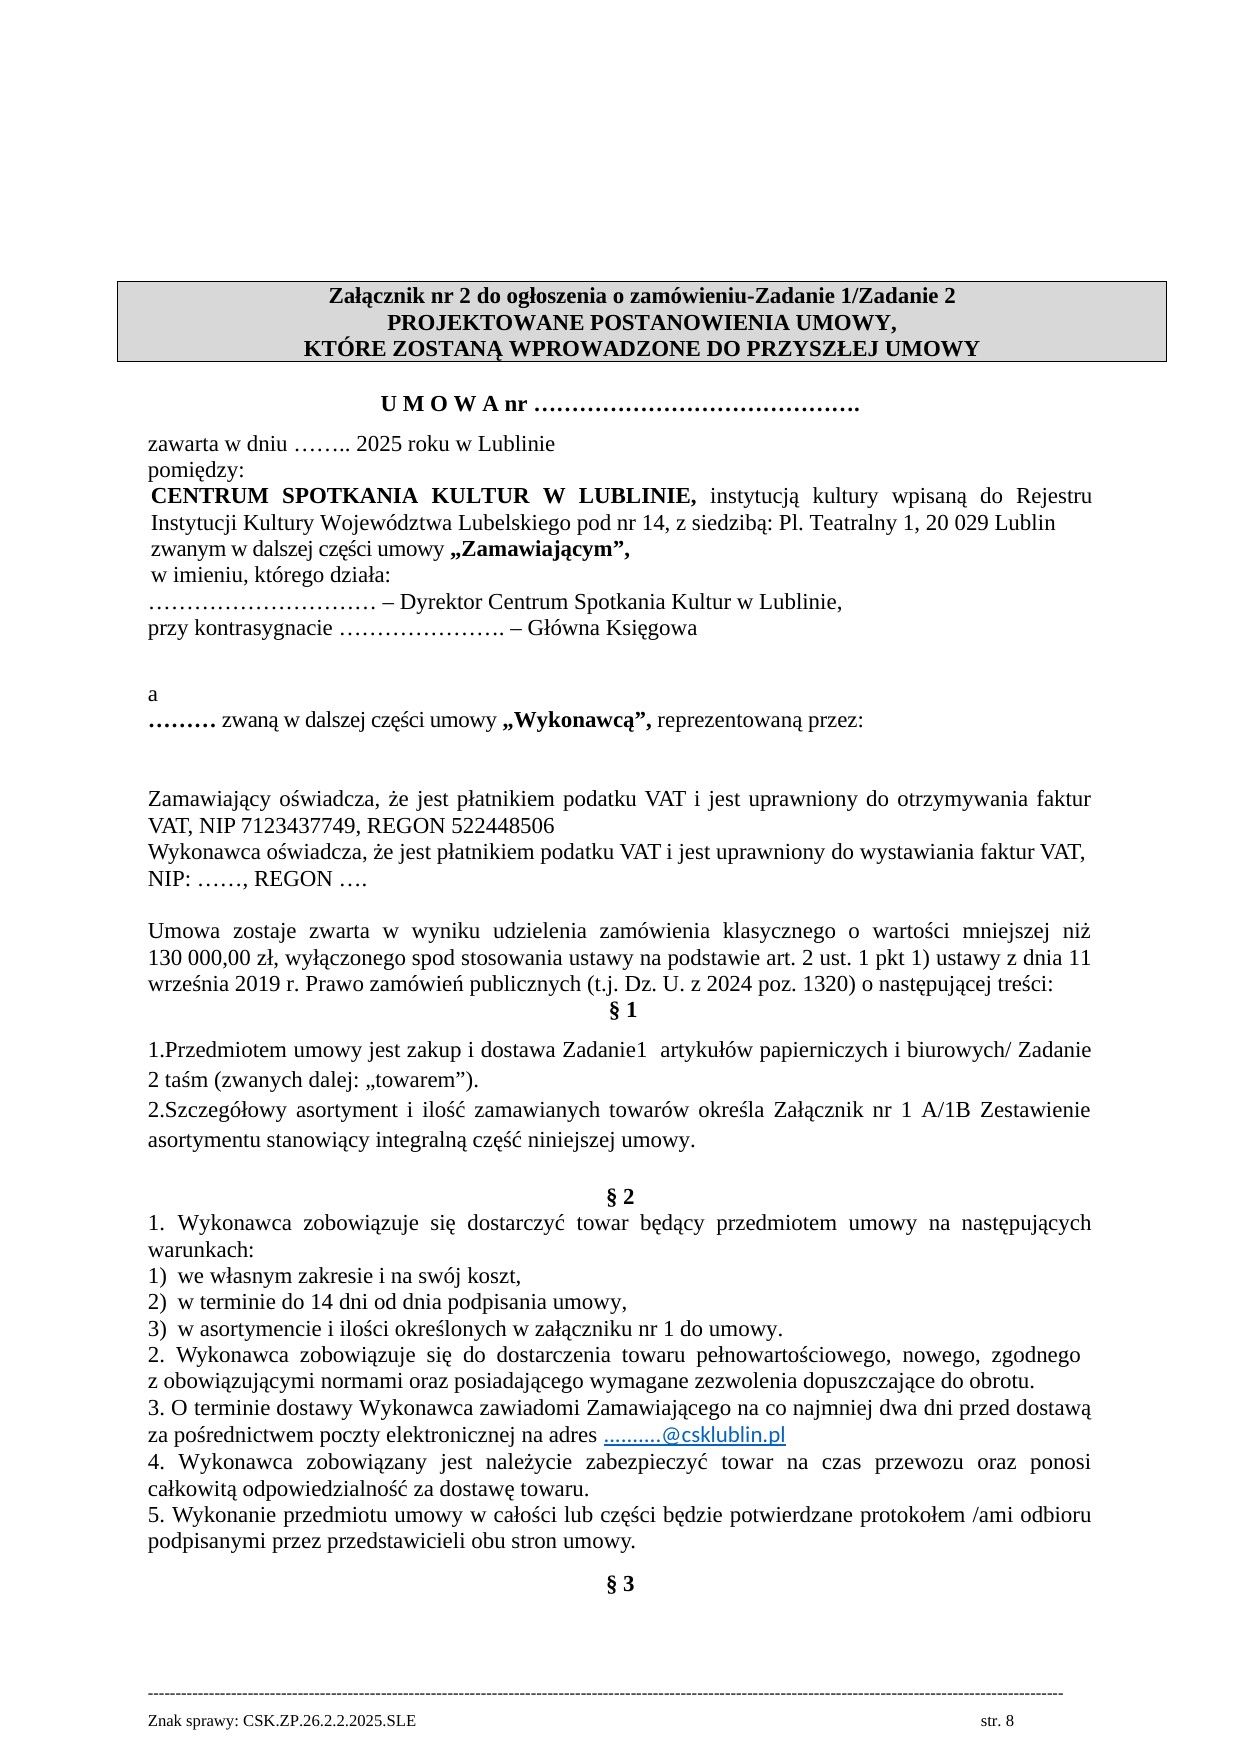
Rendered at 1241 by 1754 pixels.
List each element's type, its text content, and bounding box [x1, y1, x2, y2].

text 4. Wykonawca zobowiązany jest należycie zabezpieczyć towar na czas przewozu oraz ponosi całkowitą odpowiedzialność za dostawę towaru. [148, 1448, 1093, 1501]
text 2. Wykonawca zobowiązuje się do dostarczenia towaru pełnowartościowego, nowego, zgodnego z obowiązującymi normami oraz posiadającego wymagane zezwolenia dopuszczające do obrotu. [148, 1341, 1093, 1394]
text § 1 [148, 996, 1093, 1023]
text a [148, 680, 1093, 706]
text U M O W A nr ……………………………………. [148, 390, 1093, 417]
text 2.Szczegółowy asortyment i ilość zamawianych towarów określa Załącznik nr 1 A/1B Zestawienie asortymentu stanowiący integralną część niniejszej umowy. [148, 1096, 1093, 1153]
text § 3 [148, 1570, 1093, 1597]
list we własnym zakresie i na swój koszt, [148, 1262, 1093, 1288]
text przy kontrasygnacie …………………. – Główna Księgowa [148, 614, 1093, 641]
text 1.Przedmiotem umowy jest zakup i dostawa Zadanie1 artykułów papierniczych i biurowych/ Zadanie 2 taśm (zwanych dalej: „towarem”). [148, 1036, 1093, 1092]
text 3. O terminie dostawy Wykonawca zawiadomi Zamawiającego na co najmniej dwa dni przed dostawą za pośrednictwem poczty elektronicznej na adres ..........@csklublin.pl [148, 1394, 1093, 1448]
text Umowa zostaje zwarta w wyniku udzielenia zamówienia klasycznego o wartości mniejszej niż 130 000,00 zł, wyłączonego spod stosowania ustawy na podstawie art. 2 ust. 1 pkt 1) ustawy z dnia 11 września 2019 r. Prawo zamówień publicznych (t.j. Dz. U. z 2024 poz. 1320) o następującej treści: [148, 917, 1093, 996]
text zwanym w dalszej części umowy „Zamawiającym”, [151, 535, 1093, 562]
text pomiędzy: [148, 456, 1093, 482]
list 5. Wykonanie przedmiotu umowy w całości lub części będzie potwierdzane protokołem /ami odbioru podpisanymi przez przedstawicieli obu stron umowy. [148, 1501, 1093, 1554]
list Wykonawca zobowiązuje się dostarczyć towar będący przedmiotem umowy na następujących warunkach: [148, 1209, 1093, 1262]
text ……… zwaną w dalszej części umowy „Wykonawcą”, reprezentowaną przez: [148, 706, 1093, 733]
text ………………………… – Dyrektor Centrum Spotkania Kultur w Lublinie, [148, 588, 1093, 614]
text zawarta w dniu …….. 2025 roku w Lublinie [148, 430, 1093, 456]
list w asortymencie i ilości określonych w załączniku nr 1 do umowy. [148, 1315, 1093, 1341]
text w imieniu, którego działa: [151, 562, 1093, 588]
list w terminie do 14 dni od dnia podpisania umowy, [148, 1288, 1093, 1315]
text Zamawiający oświadcza, że jest płatnikiem podatku VAT i jest uprawniony do otrzymywania faktur VAT, NIP 7123437749, REGON 522448506 [148, 786, 1093, 838]
text CENTRUM SPOTKANIA KULTUR W LUBLINIE, instytucją kultury wpisaną do Rejestru Instytucji Kultury Województwa Lubelskiego pod nr 14, z siedzibą: Pl. Teatralny 1, 20 029 Lublin [151, 482, 1093, 535]
text § 2 [148, 1183, 1093, 1209]
table_header Załącznik nr 2 do ogłoszenia o zamówieniu-Zadanie 1/Zadanie 2 PROJEKTOWANE POSTANOWIENIA UMOWY, KTÓRE ZOSTANĄ WPROWADZONE DO PRZYSZŁEJ UMOWY [118, 282, 1166, 361]
text Wykonawca oświadcza, że jest płatnikiem podatku VAT i jest uprawniony do wystawiania faktur VAT, NIP: ……, REGON …. [148, 838, 1093, 891]
